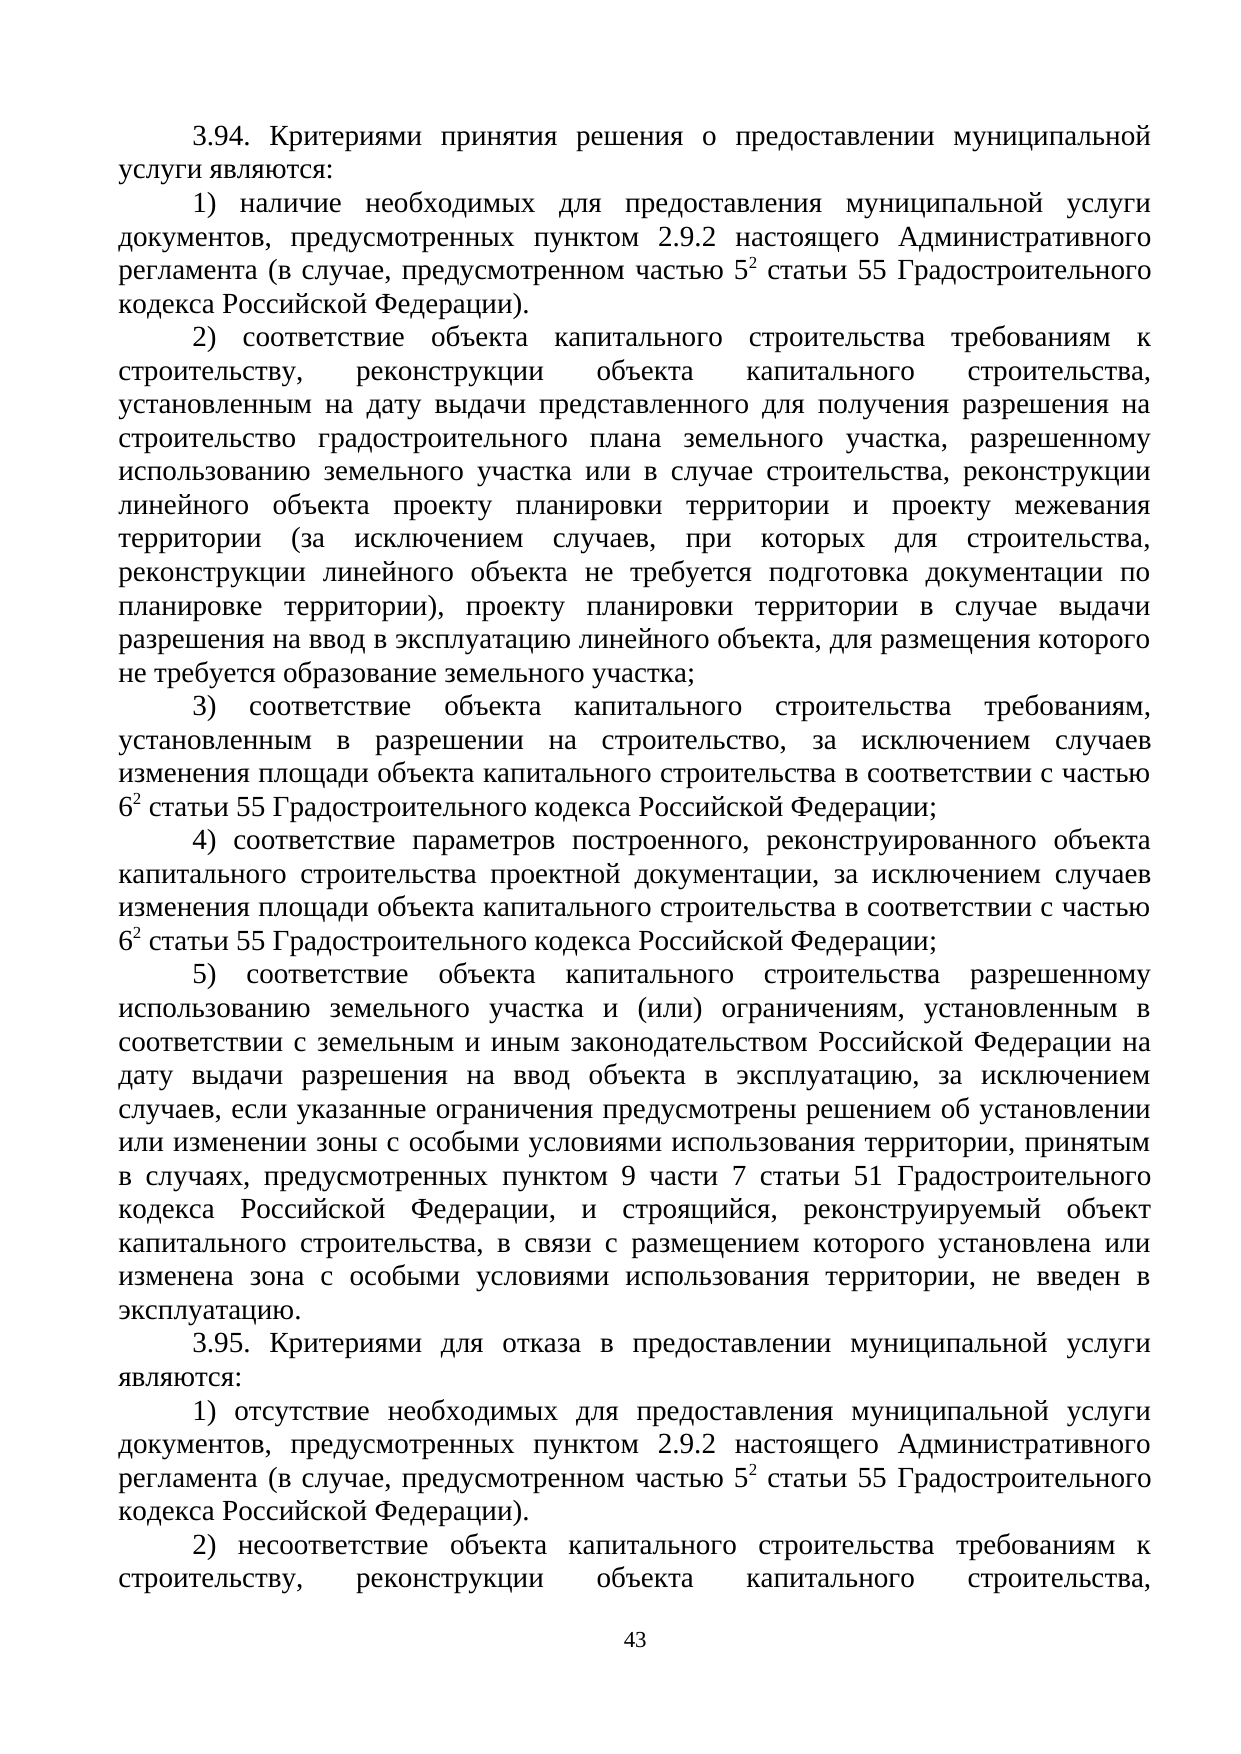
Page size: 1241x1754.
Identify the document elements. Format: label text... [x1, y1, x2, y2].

text 2) соответствие объекта капитального строительства требованиям к строительству, реконструкции объекта капитального строительства, установленным на дату выдачи представленного для получения разрешения на строительство градостроительного плана земельного участка, разрешенному использованию земельного участка или в случае строительства, реконструкции линейного объекта проекту планировки территории и проекту межевания территории (за исключением случаев, при которых для строительства, реконструкции линейного объекта не требуется подготовка документации по планировке территории), проекту планировки территории в случае выдачи разрешения на ввод в эксплуатацию линейного объекта, для размещения которого не требуется образование земельного участка; [118, 319, 1152, 688]
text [118, 1527, 1152, 1594]
text 3) соответствие объекта капитального строительства требованиям, установленным в разрешении на строительство, за исключением случаев изменения площади объекта капитального строительства в соответствии с частью 62 статьи 55 Градостроительного кодекса Российской Федерации; [118, 688, 1152, 822]
text 4) соответствие параметров построенного, реконструированного объекта капитального строительства проектной документации, за исключением случаев изменения площади объекта капитального строительства в соответствии с частью 62 статьи 55 Градостроительного кодекса Российской Федерации; [118, 822, 1152, 957]
text 1) отсутствие необходимых для предоставления муниципальной услуги документов, предусмотренных пунктом 2.9.2 настоящего Административного регламента (в случае, предусмотренном частью 52 статьи 55 Градостроительного кодекса Российской Федерации). [118, 1393, 1152, 1527]
text 3.94. Критериями принятия решения о предоставлении муниципальной услуги являются: [118, 118, 1152, 185]
text 3.95. Критериями для отказа в предоставлении муниципальной услуги являются: [118, 1326, 1152, 1393]
text 1) наличие необходимых для предоставления муниципальной услуги документов, предусмотренных пунктом 2.9.2 настоящего Административного регламента (в случае, предусмотренном частью 52 статьи 55 Градостроительного кодекса Российской Федерации). [118, 185, 1152, 319]
text 5) соответствие объекта капитального строительства разрешенному использованию земельного участка и (или) ограничениям, установленным в соответствии с земельным и иным законодательством Российской Федерации на дату выдачи разрешения на ввод объекта в эксплуатацию, за исключением случаев, если указанные ограничения предусмотрены решением об установлении или изменении зоны с особыми условиями использования территории, принятым в случаях, предусмотренных пунктом 9 части 7 статьи 51 Градостроительного кодекса Российской Федерации, и строящийся, реконструируемый объект капитального строительства, в связи с размещением которого установлена или изменена зона с особыми условиями использования территории, не введен в эксплуатацию. [118, 957, 1152, 1326]
